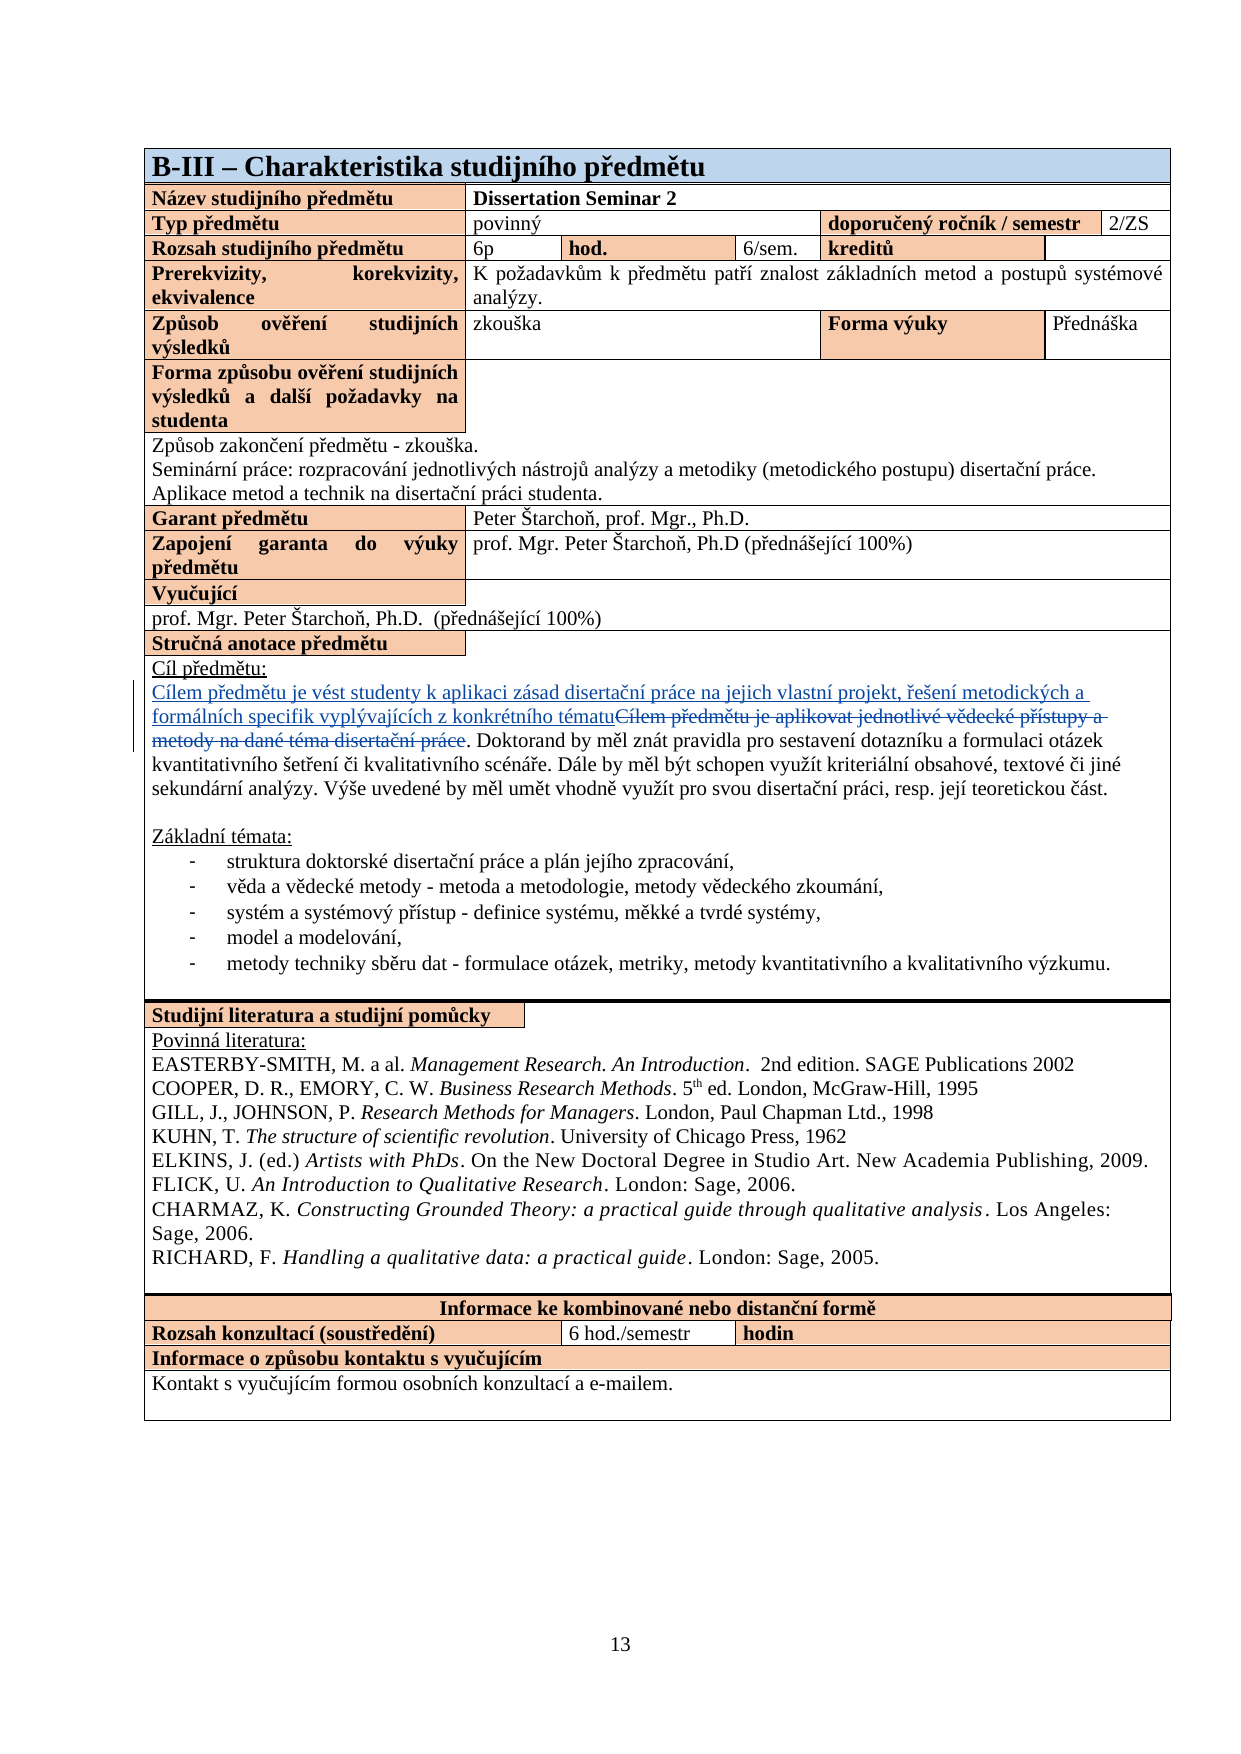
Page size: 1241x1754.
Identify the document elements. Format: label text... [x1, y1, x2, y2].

table_cell prof. Mgr. Peter Štarchoň, Ph.D (přednášející 100%) [466, 531, 1170, 579]
table_cell Dissertation Seminar 2 [466, 185, 1170, 209]
table_cell 2/ZS [1102, 211, 1170, 234]
table_cell Studijní literatura a studijní pomůcky [145, 1003, 524, 1027]
table_cell Způsob ověření studijních výsledků [145, 311, 465, 359]
table_cell hodin [736, 1321, 1170, 1344]
table_cell [466, 360, 1170, 432]
table_cell 6p [466, 236, 561, 260]
table_cell Peter Štarchoň, prof. Mgr., Ph.D. [466, 506, 1170, 530]
table_cell Vyučující [145, 580, 465, 604]
table_cell Přednáška [1046, 311, 1170, 359]
table_cell hod. [562, 236, 735, 260]
table_cell povinný [466, 211, 820, 234]
table_cell Povinná literatura: EASTERBY-SMITH, M. a al. Management Research. An Introduction. 2nd edition. SAGE Publications 2002 COOPER, D. R., EMORY, C. W. Business Research Methods. 5th ed. London, McGraw-Hill, 1995 GILL, J., JOHNSON, P. Research Methods for Managers. London, Paul Chapman Ltd., 1998 KUHN, T. The structure of scientific revolution. University of Chicago Press, 1962 ELKINS, J. (ed.) Artists with PhDs. On the New Doctoral Degree in Studio Art. New Academia Publishing, 2009. FLICK, U. An Introduction to Qualitative Research. London: Sage, 2006. CHARMAZ, K. Constructing Grounded Theory: a practical guide through qualitative analysis. Los Angeles: Sage, 2006. RICHARD, F. Handling a qualitative data: a practical guide. London: Sage, 2005. [145, 1027, 1170, 1293]
table_cell Cíl předmětu: . Doktorand by měl znát pravidla pro sestavení dotazníku a formulaci otázek kvantitativního šetření či kvalitativního scénáře. Dále by měl být schopen využít kriteriální obsahové, textové či jiné sekundární analýzy. Výše uvedené by měl umět vhodně využít pro svou disertační práci, resp. její teoretickou část. Základní témata: struktura doktorské disertační práce a plán jejího zpracování, věda a vědecké metody - metoda a metodologie, metody vědeckého zkoumání, systém a systémový přístup - definice systému, měkké a tvrdé systémy, model a modelování, metody techniky sběru dat - formulace otázek, metriky, metody kvantitativního a kvalitativního výzkumu. [145, 655, 1170, 999]
table_cell Informace ke kombinované nebo distanční formě [145, 1296, 1171, 1320]
table_cell 6 hod./semestr [562, 1321, 735, 1344]
table_cell doporučený ročník / semestr [821, 211, 1101, 234]
table_cell K požadavkům k předmětu patří znalost základních metod a postupů systémové analýzy. [542, 261, 1170, 309]
table_header B-III – Charakteristika studijního předmětu [145, 149, 1170, 182]
table_cell kreditů [821, 236, 1044, 260]
table_cell Typ předmětu [145, 211, 465, 234]
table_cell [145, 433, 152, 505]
table_cell zkouška [466, 311, 820, 359]
table_cell Rozsah studijního předmětu [145, 236, 465, 260]
table_cell Rozsah konzultací (soustředění) [145, 1321, 561, 1344]
table_cell Forma způsobu ověření studijních výsledků a další požadavky na studenta [145, 360, 465, 432]
table_cell Informace o způsobu kontaktu s vyučujícím [145, 1346, 1170, 1369]
table_cell Kontakt s vyučujícím formou osobních konzultací a e-mailem. [145, 1371, 1170, 1420]
table_cell [1046, 236, 1170, 260]
table_cell Garant předmětu [145, 506, 465, 530]
table_cell [466, 631, 1170, 655]
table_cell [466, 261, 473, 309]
table_cell prof. Mgr. Peter Štarchoň, Ph.D. (přednášející 100%) [145, 605, 1170, 629]
table_cell Stručná anotace předmětu [145, 631, 465, 655]
table_cell [525, 1003, 1170, 1027]
table_cell [466, 580, 1170, 604]
table_cell Zapojení garanta do výuky předmětu [145, 531, 465, 579]
table_cell Způsob zakončení předmětu - zkouška. Seminární práce: rozpracování jednotlivých nástrojů analýzy a metodiky (metodického postupu) disertační práce. Aplikace metod a technik na disertační práci studenta. [466, 432, 1170, 505]
table_cell Forma výuky [821, 311, 1044, 359]
table_cell Prerekvizity, korekvizity, ekvivalence [145, 261, 465, 309]
table_cell 6/sem. [736, 236, 820, 260]
table_cell Název studijního předmětu [145, 185, 465, 209]
